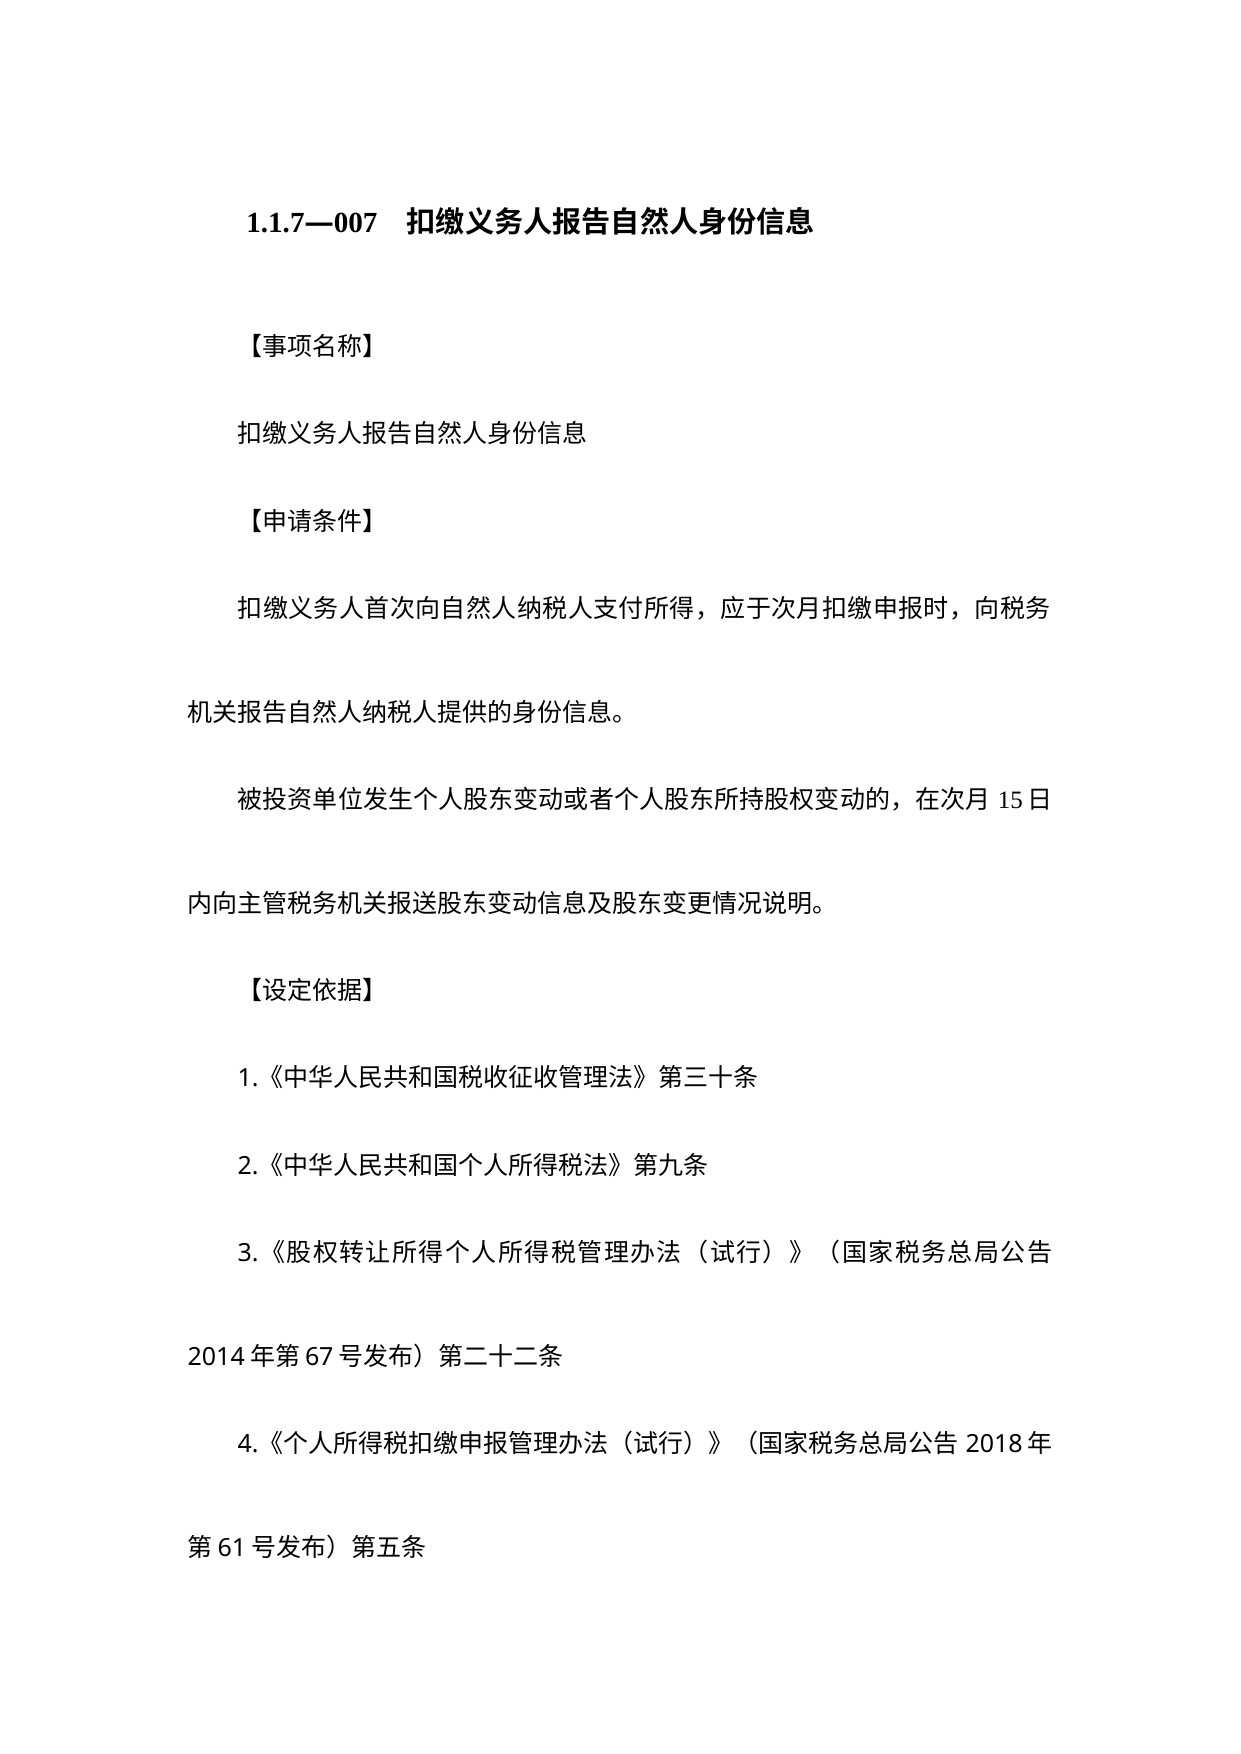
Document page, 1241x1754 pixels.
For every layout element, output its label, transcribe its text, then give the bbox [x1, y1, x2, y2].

text 【申请条件】 [187, 485, 1053, 554]
text 扣缴义务人首次向自然人纳税人支付所得，应于次月扣缴申报时，向税务机关报告自然人纳税人提供的身份信息。 [187, 572, 1053, 745]
text 1.《中华人民共和国税收征收管理法》第三十条 [187, 1041, 1053, 1111]
text 4.《个人所得税扣缴申报管理办法（试行）》（国家税务总局公告2018年第61号发布）第五条 [187, 1407, 1053, 1580]
text 1.1.7—007 扣缴义务人报告自然人身份信息 [187, 185, 1053, 254]
text 3.《股权转让所得个人所得税管理办法（试行）》（国家税务总局公告2014年第67号发布）第二十二条 [187, 1216, 1053, 1389]
text 2.《中华人民共和国个人所得税法》第九条 [187, 1129, 1053, 1198]
text 【设定依据】 [187, 954, 1053, 1023]
text 被投资单位发生个人股东变动或者个人股东所持股权变动的，在次月15日内向主管税务机关报送股东变动信息及股东变更情况说明。 [187, 763, 1053, 936]
text 扣缴义务人报告自然人身份信息 [187, 397, 1053, 467]
text 【事项名称】 [187, 310, 1053, 379]
